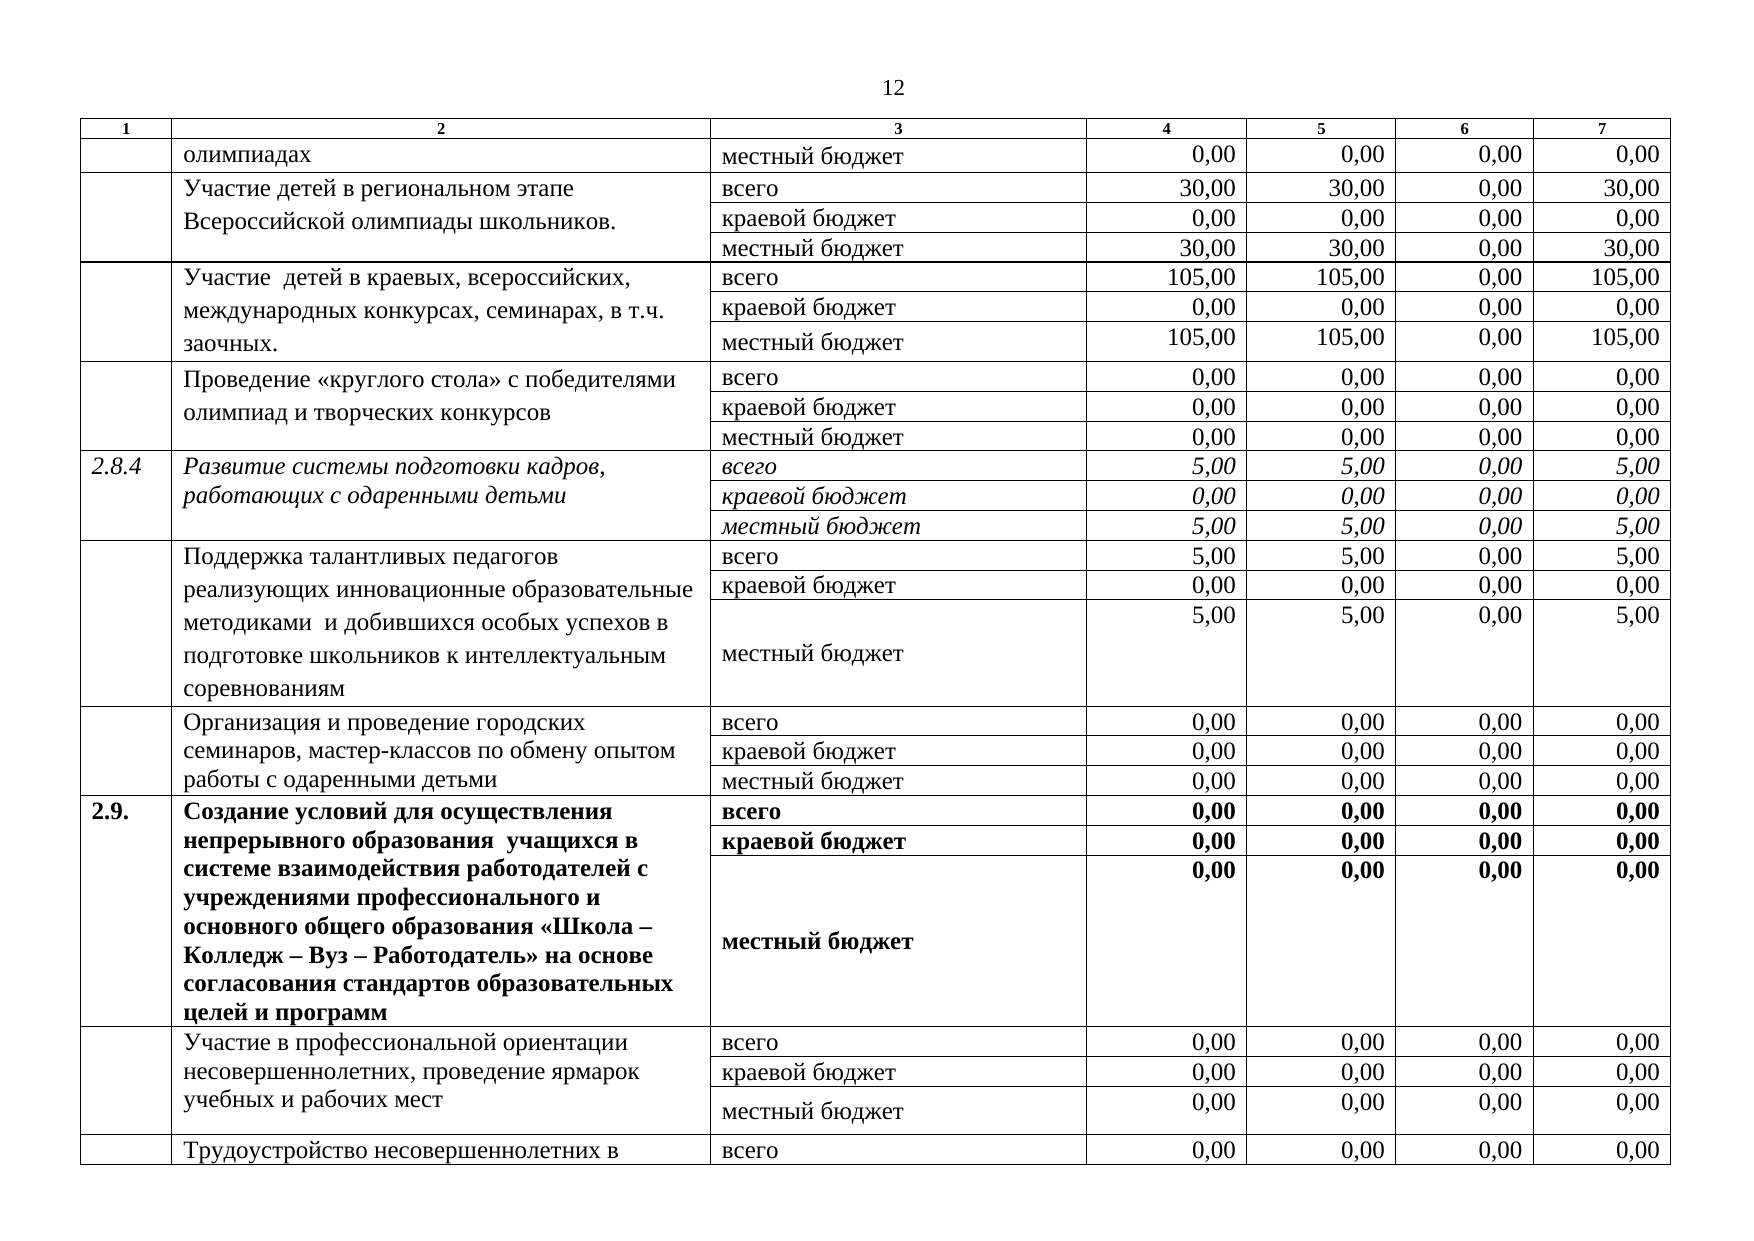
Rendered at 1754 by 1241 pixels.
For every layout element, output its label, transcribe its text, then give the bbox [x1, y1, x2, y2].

table_cell краевой бюджет [711, 392, 1086, 421]
table_cell 5,00 [1247, 511, 1395, 540]
table_cell 5,00 [1534, 511, 1670, 540]
table_cell 0,00 [1247, 292, 1395, 321]
table_cell 105,00 [1087, 263, 1246, 291]
table_cell 0,00 [1396, 322, 1533, 361]
table_cell 0,00 [1396, 796, 1533, 825]
table_cell 0,00 [1534, 736, 1670, 765]
table_cell Участие детей в региональном этапе Всероссийской олимпиады школьников. [172, 173, 710, 261]
table_cell 5,00 [1087, 511, 1246, 540]
table_header 5 [1247, 119, 1395, 138]
table_cell 0,00 [1534, 392, 1670, 421]
table_cell 5,00 [1534, 541, 1670, 569]
table_cell 0,00 [1247, 481, 1395, 510]
table_cell 0,00 [1087, 707, 1246, 735]
table_cell 5,00 [1087, 541, 1246, 569]
table_cell местный бюджет [711, 1087, 1086, 1134]
table_cell 0,00 [1087, 1135, 1246, 1164]
table_cell 0,00 [1087, 796, 1246, 825]
table_cell краевой бюджет [711, 481, 1086, 510]
table_cell 0,00 [1247, 139, 1395, 172]
table_cell местный бюджет [711, 233, 1086, 261]
table_cell 30,00 [1534, 173, 1670, 202]
table_cell 0,00 [1534, 1027, 1670, 1056]
table_cell 0,00 [1534, 203, 1670, 232]
table_cell 0,00 [1087, 139, 1246, 172]
table_cell 5,00 [1087, 451, 1246, 480]
table_cell 30,00 [1247, 173, 1395, 202]
table_cell 0,00 [1534, 856, 1670, 1026]
table_cell Организация и проведение городских семинаров, мастер-классов по обмену опытом работы с одаренными детьми [172, 707, 710, 795]
table_cell 0,00 [1534, 1135, 1670, 1164]
table_cell 0,00 [1396, 707, 1533, 735]
table_cell местный бюджет [711, 139, 1086, 172]
table_cell 0,00 [1396, 392, 1533, 421]
table_cell 0,00 [1396, 856, 1533, 1026]
table_cell 0,00 [1247, 766, 1395, 795]
table_cell 0,00 [1534, 707, 1670, 735]
table_cell 0,00 [1247, 1057, 1395, 1086]
table_cell [81, 263, 171, 361]
table_cell 0,00 [1534, 1057, 1670, 1086]
table_cell 0,00 [1087, 1057, 1246, 1086]
table_cell 0,00 [1087, 362, 1246, 391]
table_cell всего [711, 707, 1086, 735]
table_cell 0,00 [1396, 1057, 1533, 1086]
table_cell 0,00 [1087, 856, 1246, 1026]
table_cell 0,00 [1396, 233, 1533, 261]
table_cell 0,00 [1087, 1087, 1246, 1134]
table_cell 0,00 [1534, 422, 1670, 450]
table_cell Создание условий для осуществления непрерывного образования учащихся в системе взаимодействия работодателей с учреждениями профессионального и основного общего образования «Школа – Колледж – Вуз – Работодатель» на основе согласования стандартов образовательных целей и программ [172, 796, 710, 1026]
table_cell всего [711, 541, 1086, 569]
table_cell 105,00 [1534, 322, 1670, 361]
table_header 6 [1396, 119, 1533, 138]
table_cell 0,00 [1247, 422, 1395, 450]
table_cell 30,00 [1087, 173, 1246, 202]
table_cell местный бюджет [711, 856, 1086, 1026]
table_cell всего [711, 451, 1086, 480]
table_cell 0,00 [1247, 826, 1395, 854]
table_cell [81, 707, 171, 795]
table_cell 0,00 [1534, 1087, 1670, 1134]
table_cell 0,00 [1396, 571, 1533, 599]
table_cell [81, 1027, 171, 1134]
table_cell всего [711, 1027, 1086, 1056]
table_cell 0,00 [1247, 571, 1395, 599]
table_cell 0,00 [1396, 203, 1533, 232]
table_cell местный бюджет [711, 322, 1086, 361]
table_cell 0,00 [1247, 203, 1395, 232]
table_cell 0,00 [1534, 796, 1670, 825]
table_cell всего [711, 362, 1086, 391]
table_cell [81, 362, 171, 450]
table_cell краевой бюджет [711, 1057, 1086, 1086]
table_cell 5,00 [1247, 541, 1395, 569]
table_cell 0,00 [1396, 139, 1533, 172]
table_cell 0,00 [1247, 1027, 1395, 1056]
table_cell 0,00 [1247, 736, 1395, 765]
table_cell 0,00 [1396, 173, 1533, 202]
table_cell всего [711, 263, 1086, 291]
table_cell 0,00 [1396, 263, 1533, 291]
table_cell 0,00 [1247, 707, 1395, 735]
table_cell 105,00 [1247, 263, 1395, 291]
table_cell 2.8.4 [81, 451, 171, 540]
table_cell краевой бюджет [711, 571, 1086, 599]
table_cell 0,00 [1534, 826, 1670, 854]
table_cell Развитие системы подготовки кадров, работающих с одаренными детьми [172, 451, 710, 540]
table_cell 0,00 [1087, 481, 1246, 510]
table_cell 105,00 [1087, 322, 1246, 361]
table_cell 0,00 [1534, 292, 1670, 321]
table_cell 0,00 [1396, 451, 1533, 480]
table_cell 0,00 [1247, 392, 1395, 421]
table_cell [81, 1135, 171, 1164]
table_cell 0,00 [1534, 766, 1670, 795]
table_cell 0,00 [1087, 392, 1246, 421]
table_cell 0,00 [1534, 362, 1670, 391]
table_header 2 [172, 119, 710, 138]
table_cell 0,00 [1087, 292, 1246, 321]
table_cell 0,00 [1396, 1087, 1533, 1134]
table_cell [172, 1135, 710, 1164]
table_cell 5,00 [1087, 600, 1246, 706]
table_cell 105,00 [1247, 322, 1395, 361]
table_cell 0,00 [1534, 139, 1670, 172]
table_cell 0,00 [1087, 766, 1246, 795]
table_cell 0,00 [1534, 571, 1670, 599]
table_cell 5,00 [1534, 451, 1670, 480]
table_cell 5,00 [1534, 600, 1670, 706]
table_cell 0,00 [1396, 1135, 1533, 1164]
table_cell Поддержка талантливых педагогов реализующих инновационные образовательные методиками и добившихся особых успехов в подготовке школьников к интеллектуальным соревнованиям [172, 541, 710, 706]
table_cell 0,00 [1087, 736, 1246, 765]
table_cell 0,00 [1087, 571, 1246, 599]
table_cell 0,00 [1396, 541, 1533, 569]
table_cell 0,00 [1247, 362, 1395, 391]
table_cell 0,00 [1087, 1027, 1246, 1056]
table_cell 2.9. [81, 796, 171, 1026]
table_cell Проведение «круглого стола» с победителями олимпиад и творческих конкурсов [172, 362, 710, 450]
table_cell 30,00 [1087, 233, 1246, 261]
table_cell всего [711, 1135, 1086, 1164]
table_cell 0,00 [1396, 736, 1533, 765]
table_cell 0,00 [1247, 1087, 1395, 1134]
table_cell всего [711, 796, 1086, 825]
table_cell 0,00 [1087, 203, 1246, 232]
table_header 3 [711, 119, 1086, 138]
table_cell 0,00 [1396, 362, 1533, 391]
table_cell [81, 541, 171, 706]
table_cell местный бюджет [711, 511, 1086, 540]
table_cell 5,00 [1247, 600, 1395, 706]
table_cell 0,00 [1396, 826, 1533, 854]
table_cell 0,00 [1396, 766, 1533, 795]
table_cell 30,00 [1534, 233, 1670, 261]
table_cell всего [711, 173, 1086, 202]
table_cell 5,00 [1247, 451, 1395, 480]
table_cell Участие в профессиональной ориентации несовершеннолетних, проведение ярмарок учебных и рабочих мест [172, 1027, 710, 1134]
table_cell 0,00 [1396, 292, 1533, 321]
table_cell Участие детей в краевых, всероссийских, международных конкурсах, семинарах, в т.ч. заочных. [172, 263, 710, 361]
table_cell местный бюджет [711, 766, 1086, 795]
table_cell 0,00 [1247, 796, 1395, 825]
table_cell 0,00 [1534, 481, 1670, 510]
table_cell 0,00 [1396, 1027, 1533, 1056]
table_cell 30,00 [1247, 233, 1395, 261]
table_cell 0,00 [1396, 422, 1533, 450]
table_cell краевой бюджет [711, 736, 1086, 765]
table_cell местный бюджет [711, 422, 1086, 450]
table_cell местный бюджет [711, 600, 1086, 706]
table_header 1 [81, 119, 171, 138]
table_cell 0,00 [1396, 511, 1533, 540]
table_header 4 [1087, 119, 1246, 138]
table_cell 0,00 [1396, 600, 1533, 706]
table_cell 0,00 [1247, 856, 1395, 1026]
table_cell 0,00 [1396, 481, 1533, 510]
table_header 7 [1534, 119, 1670, 138]
table_cell краевой бюджет [711, 826, 1086, 854]
table_cell краевой бюджет [711, 292, 1086, 321]
table_cell [81, 173, 171, 261]
table_cell 105,00 [1534, 263, 1670, 291]
table_cell краевой бюджет [711, 203, 1086, 232]
table_cell 0,00 [1087, 826, 1246, 854]
table_cell 0,00 [1087, 422, 1246, 450]
table_cell 0,00 [1247, 1135, 1395, 1164]
